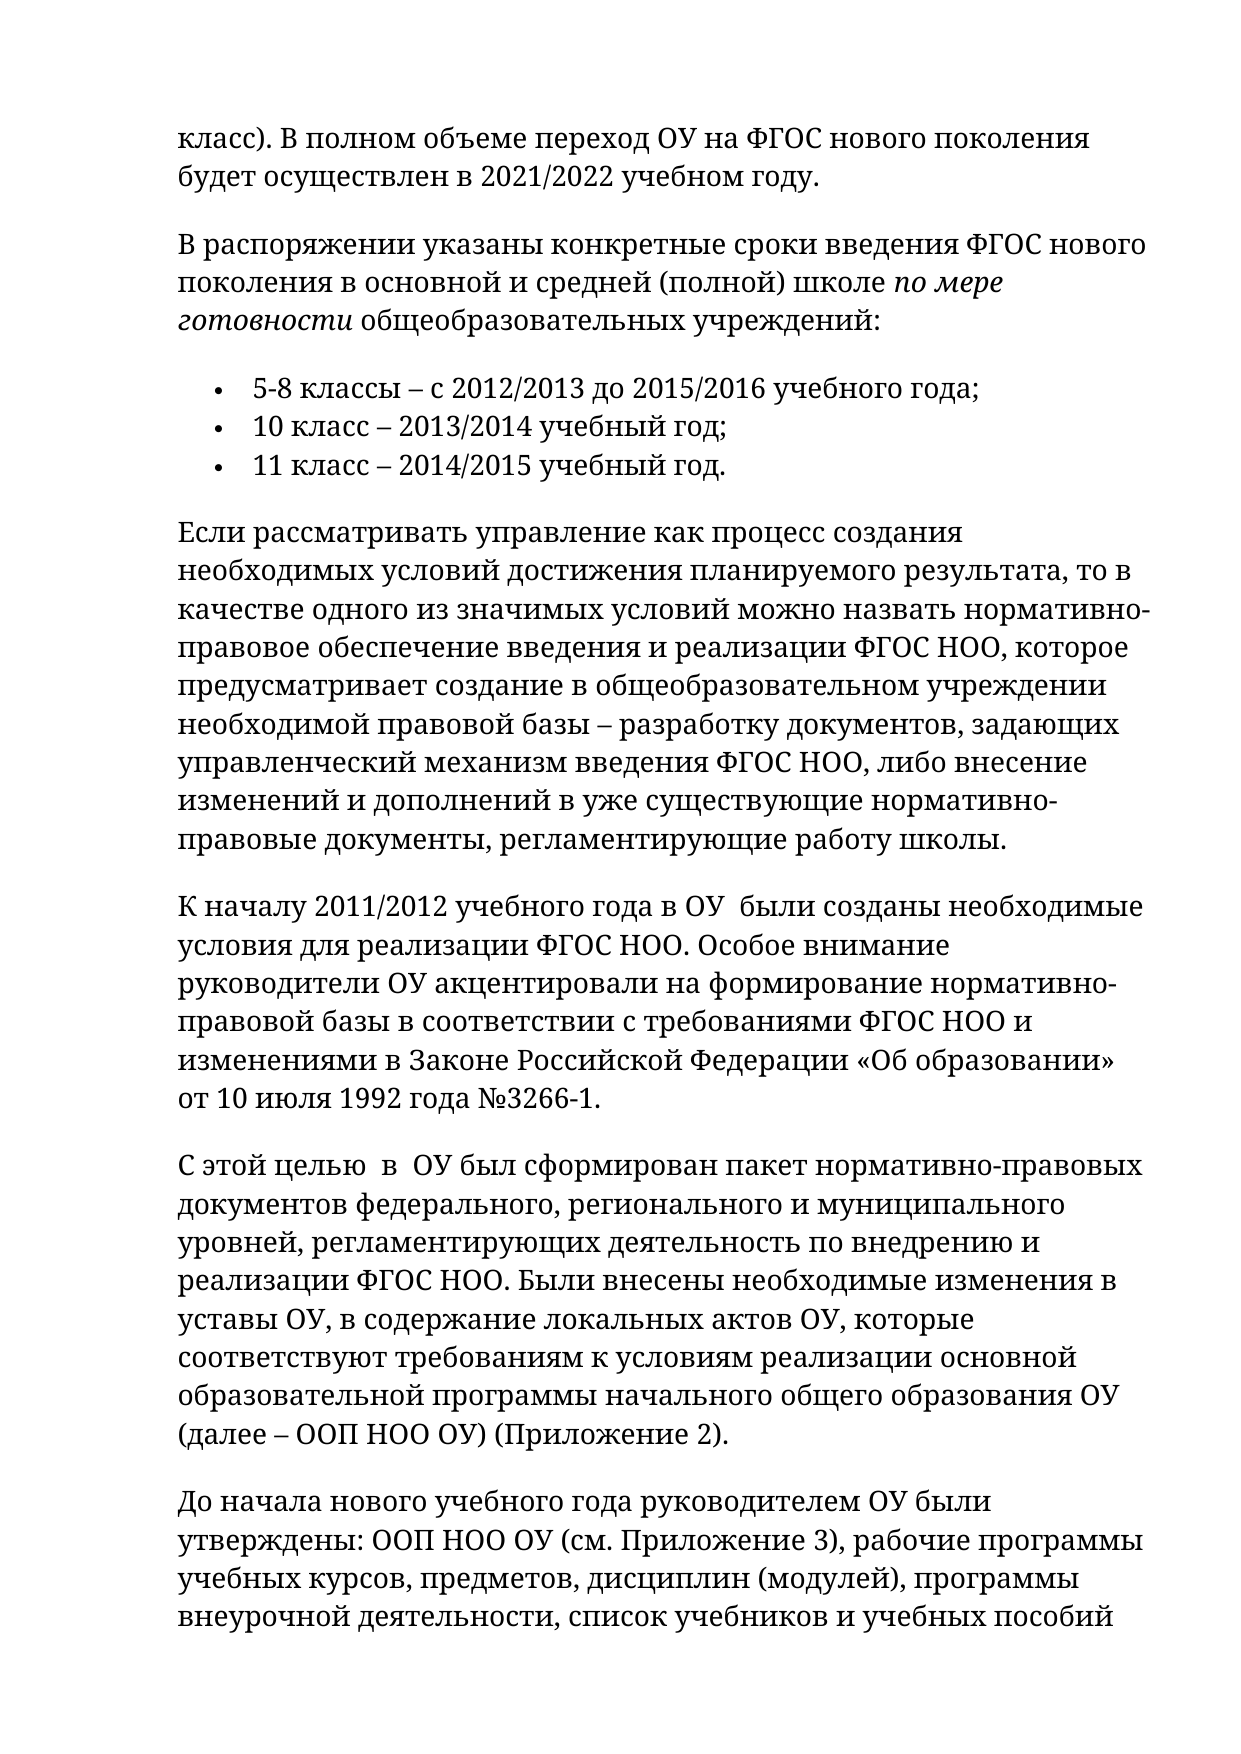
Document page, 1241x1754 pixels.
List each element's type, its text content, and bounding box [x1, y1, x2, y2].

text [177, 1481, 1152, 1635]
list 11 класс – 2014/2015 учебный год. [215, 445, 1152, 483]
list 5-8 классы – с 2012/2013 до 2015/2016 учебного года; [215, 368, 1152, 406]
list 10 класс – 2013/2014 учебный год; [215, 406, 1152, 445]
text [177, 118, 1152, 195]
text Если рассматривать управление как процесс создания необходимых условий достижения планируемого результата, то в качестве одного из значимых условий можно назвать нормативно-правовое обеспечение введения и реализации ФГОС НОО, которое предусматривает создание в общеобразовательном учреждении необходимой правовой базы – разработку документов, задающих управленческий механизм введения ФГОС НОО, либо внесение изменений и дополнений в уже существующие нормативно-правовые документы, регламентирующие работу школы. [177, 512, 1152, 857]
text В распоряжении указаны конкретные сроки введения ФГОС нового поколения в основной и средней (полной) школе по мере готовности общеобразовательных учреждений: [177, 224, 1152, 339]
text С этой целью в ОУ был сформирован пакет нормативно-правовых документов федерального, регионального и муниципального уровней, регламентирующих деятельность по внедрению и реализации ФГОС НОО. Были внесены необходимые изменения в уставы ОУ, в содержание локальных актов ОУ, которые соответствуют требованиям к условиям реализации основной образовательной программы начального общего образования ОУ (далее – ООП НОО ОУ) (Приложение 2). [177, 1146, 1152, 1452]
text К началу 2011/2012 учебного года в ОУ были созданы необходимые условия для реализации ФГОС НОО. Особое внимание руководители ОУ акцентировали на формирование нормативно-правовой базы в соответствии с требованиями ФГОС НОО и изменениями в Законе Российской Федерации «Об образовании» от 10 июля 1992 года №3266-1. [177, 886, 1152, 1116]
